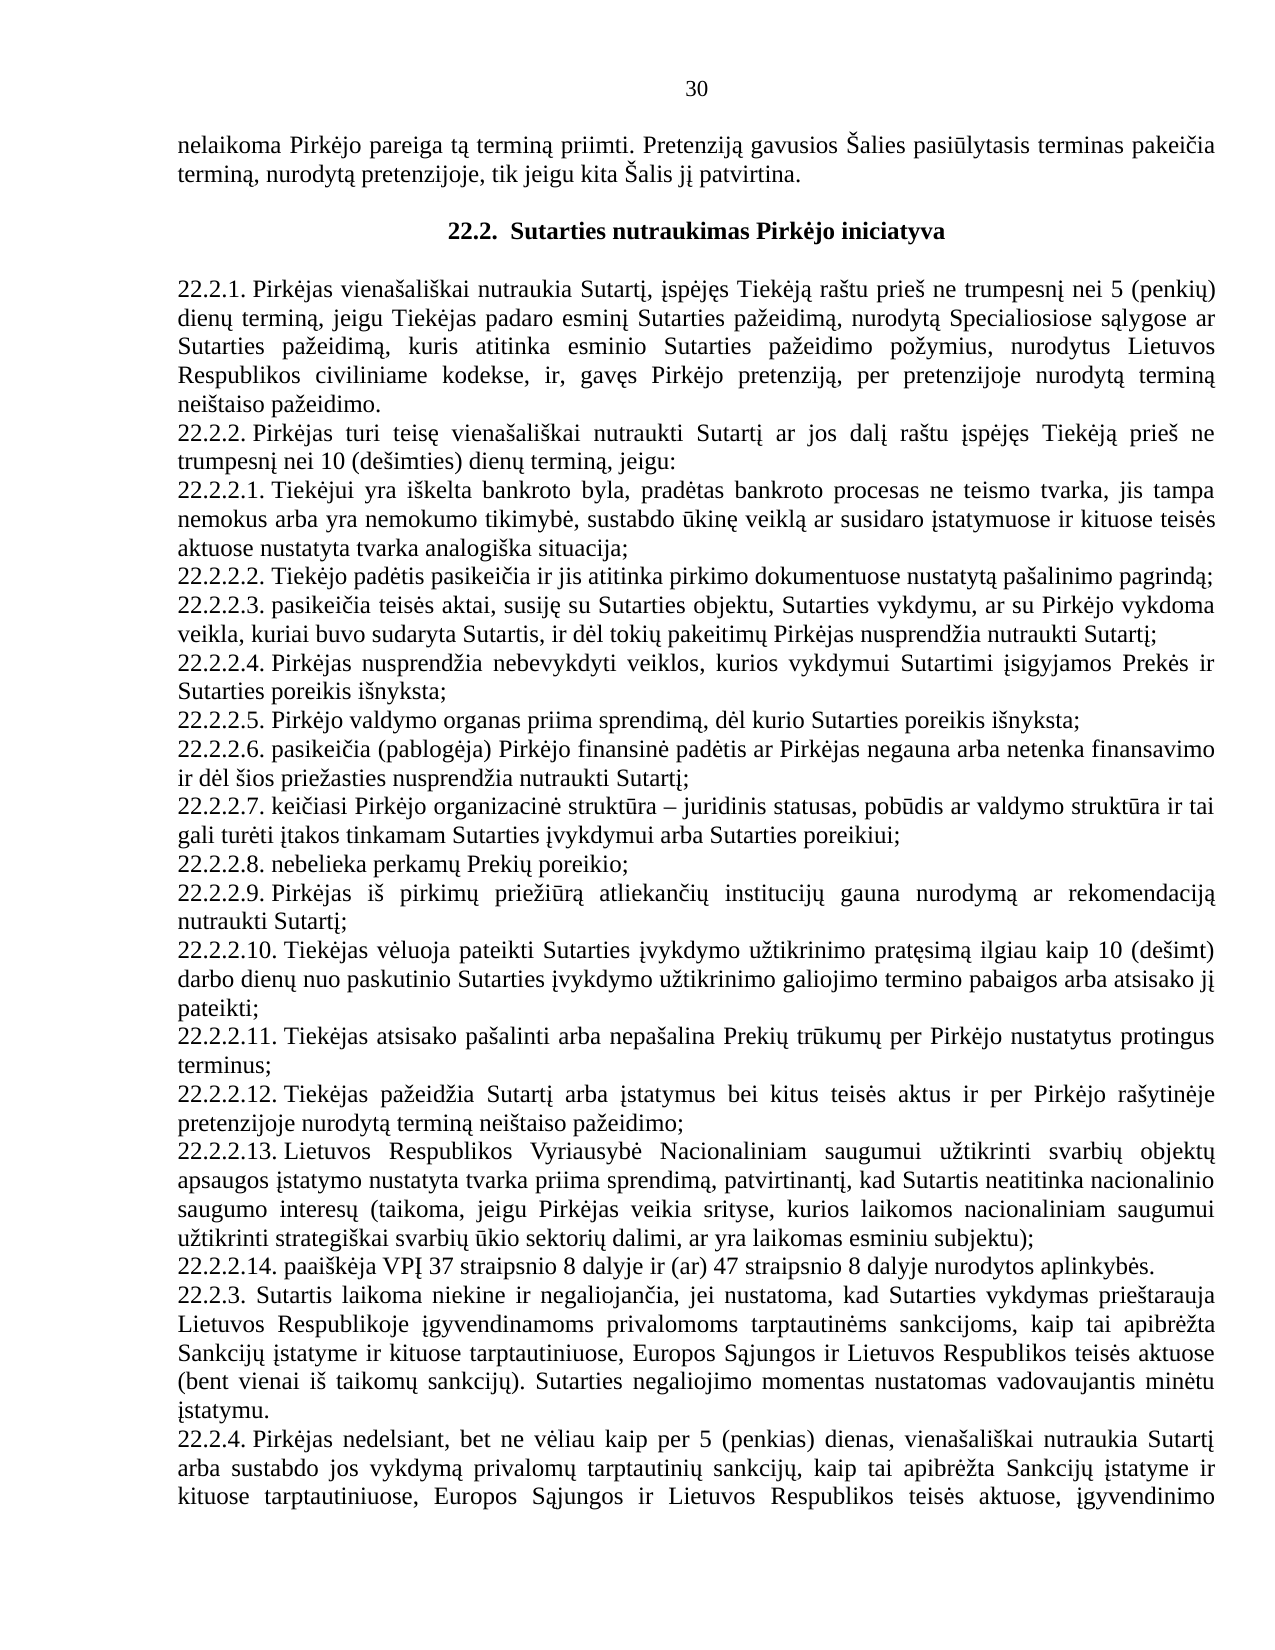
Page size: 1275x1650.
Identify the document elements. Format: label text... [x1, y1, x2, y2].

text 22.2.2.13. Lietuvos Respublikos Vyriausybė Nacionaliniam saugumui užtikrinti svarbių objektų apsaugos įstatymo nustatyta tvarka priima sprendimą, patvirtinantį, kad Sutartis neatitinka nacionalinio saugumo interesų (taikoma, jeigu Pirkėjas veikia srityse, kurios laikomos nacionaliniam saugumui užtikrinti strategiškai svarbių ūkio sektorių dalimi, ar yra laikomas esminiu subjektu); [177, 1136, 1216, 1251]
text 22.2.2. Pirkėjas turi teisę vienašališkai nutraukti Sutartį ar jos dalį raštu įspėjęs Tiekėją prieš ne trumpesnį nei 10 (dešimties) dienų terminą, jeigu: [177, 418, 1216, 475]
text 22.2.2.2. Tiekėjo padėtis pasikeičia ir jis atitinka pirkimo dokumentuose nustatytą pašalinimo pagrindą; [177, 561, 1216, 590]
text 22.2.2.10. Tiekėjas vėluoja pateikti Sutarties įvykdymo užtikrinimo pratęsimą ilgiau kaip 10 (dešimt) darbo dienų nuo paskutinio Sutarties įvykdymo užtikrinimo galiojimo termino pabaigos arba atsisako jį pateikti; [177, 935, 1216, 1021]
text 22.2.3. Sutartis laikoma niekine ir negaliojančia, jei nustatoma, kad Sutarties vykdymas prieštarauja Lietuvos Respublikoje įgyvendinamoms privalomoms tarptautinėms sankcijoms, kaip tai apibrėžta Sankcijų įstatyme ir kituose tarptautiniuose, Europos Sąjungos ir Lietuvos Respublikos teisės aktuose (bent vienai iš taikomų sankcijų). Sutarties negaliojimo momentas nustatomas vadovaujantis minėtu įstatymu. [177, 1280, 1216, 1424]
text 22.2.2.3. pasikeičia teisės aktai, susiję su Sutarties objektu, Sutarties vykdymu, ar su Pirkėjo vykdoma veikla, kuriai buvo sudaryta Sutartis, ir dėl tokių pakeitimų Pirkėjas nusprendžia nutraukti Sutartį; [177, 590, 1216, 648]
text 22.2.2.4. Pirkėjas nusprendžia nebevykdyti veiklos, kurios vykdymui Sutartimi įsigyjamos Prekės ir Sutarties poreikis išnyksta; [177, 648, 1216, 705]
text 22.2.2.14. paaiškėja VPĮ 37 straipsnio 8 dalyje ir (ar) 47 straipsnio 8 dalyje nurodytos aplinkybės. [177, 1251, 1216, 1280]
text 22.2.2.8. nebelieka perkamų Prekių poreikio; [177, 849, 1216, 878]
text 22.2. Sutarties nutraukimas Pirkėjo iniciatyva [177, 216, 1216, 245]
text 22.2.2.5. Pirkėjo valdymo organas priima sprendimą, dėl kurio Sutarties poreikis išnyksta; [177, 705, 1216, 734]
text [177, 1424, 1216, 1510]
text 22.2.2.12. Tiekėjas pažeidžia Sutartį arba įstatymus bei kitus teisės aktus ir per Pirkėjo rašytinėje pretenzijoje nurodytą terminą neištaiso pažeidimo; [177, 1079, 1216, 1136]
text 22.2.2.11. Tiekėjas atsisako pašalinti arba nepašalina Prekių trūkumų per Pirkėjo nustatytus protingus terminus; [177, 1021, 1216, 1079]
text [177, 130, 1216, 188]
text 22.2.2.6. pasikeičia (pablogėja) Pirkėjo finansinė padėtis ar Pirkėjas negauna arba netenka finansavimo ir dėl šios priežasties nusprendžia nutraukti Sutartį; [177, 734, 1216, 791]
text 22.2.2.9. Pirkėjas iš pirkimų priežiūrą atliekančių institucijų gauna nurodymą ar rekomendaciją nutraukti Sutartį; [177, 878, 1216, 935]
text 22.2.2.7. keičiasi Pirkėjo organizacinė struktūra – juridinis statusas, pobūdis ar valdymo struktūra ir tai gali turėti įtakos tinkamam Sutarties įvykdymui arba Sutarties poreikiui; [177, 791, 1216, 849]
text 22.2.2.1. Tiekėjui yra iškelta bankroto byla, pradėtas bankroto procesas ne teismo tvarka, jis tampa nemokus arba yra nemokumo tikimybė, sustabdo ūkinę veiklą ar susidaro įstatymuose ir kituose teisės aktuose nustatyta tvarka analogiška situacija; [177, 475, 1216, 561]
text 22.2.1. Pirkėjas vienašališkai nutraukia Sutartį, įspėjęs Tiekėją raštu prieš ne trumpesnį nei 5 (penkių) dienų terminą, jeigu Tiekėjas padaro esminį Sutarties pažeidimą, nurodytą Specialiosiose sąlygose ar Sutarties pažeidimą, kuris atitinka esminio Sutarties pažeidimo požymius, nurodytus Lietuvos Respublikos civiliniame kodekse, ir, gavęs Pirkėjo pretenziją, per pretenzijoje nurodytą terminą neištaiso pažeidimo. [177, 274, 1216, 418]
